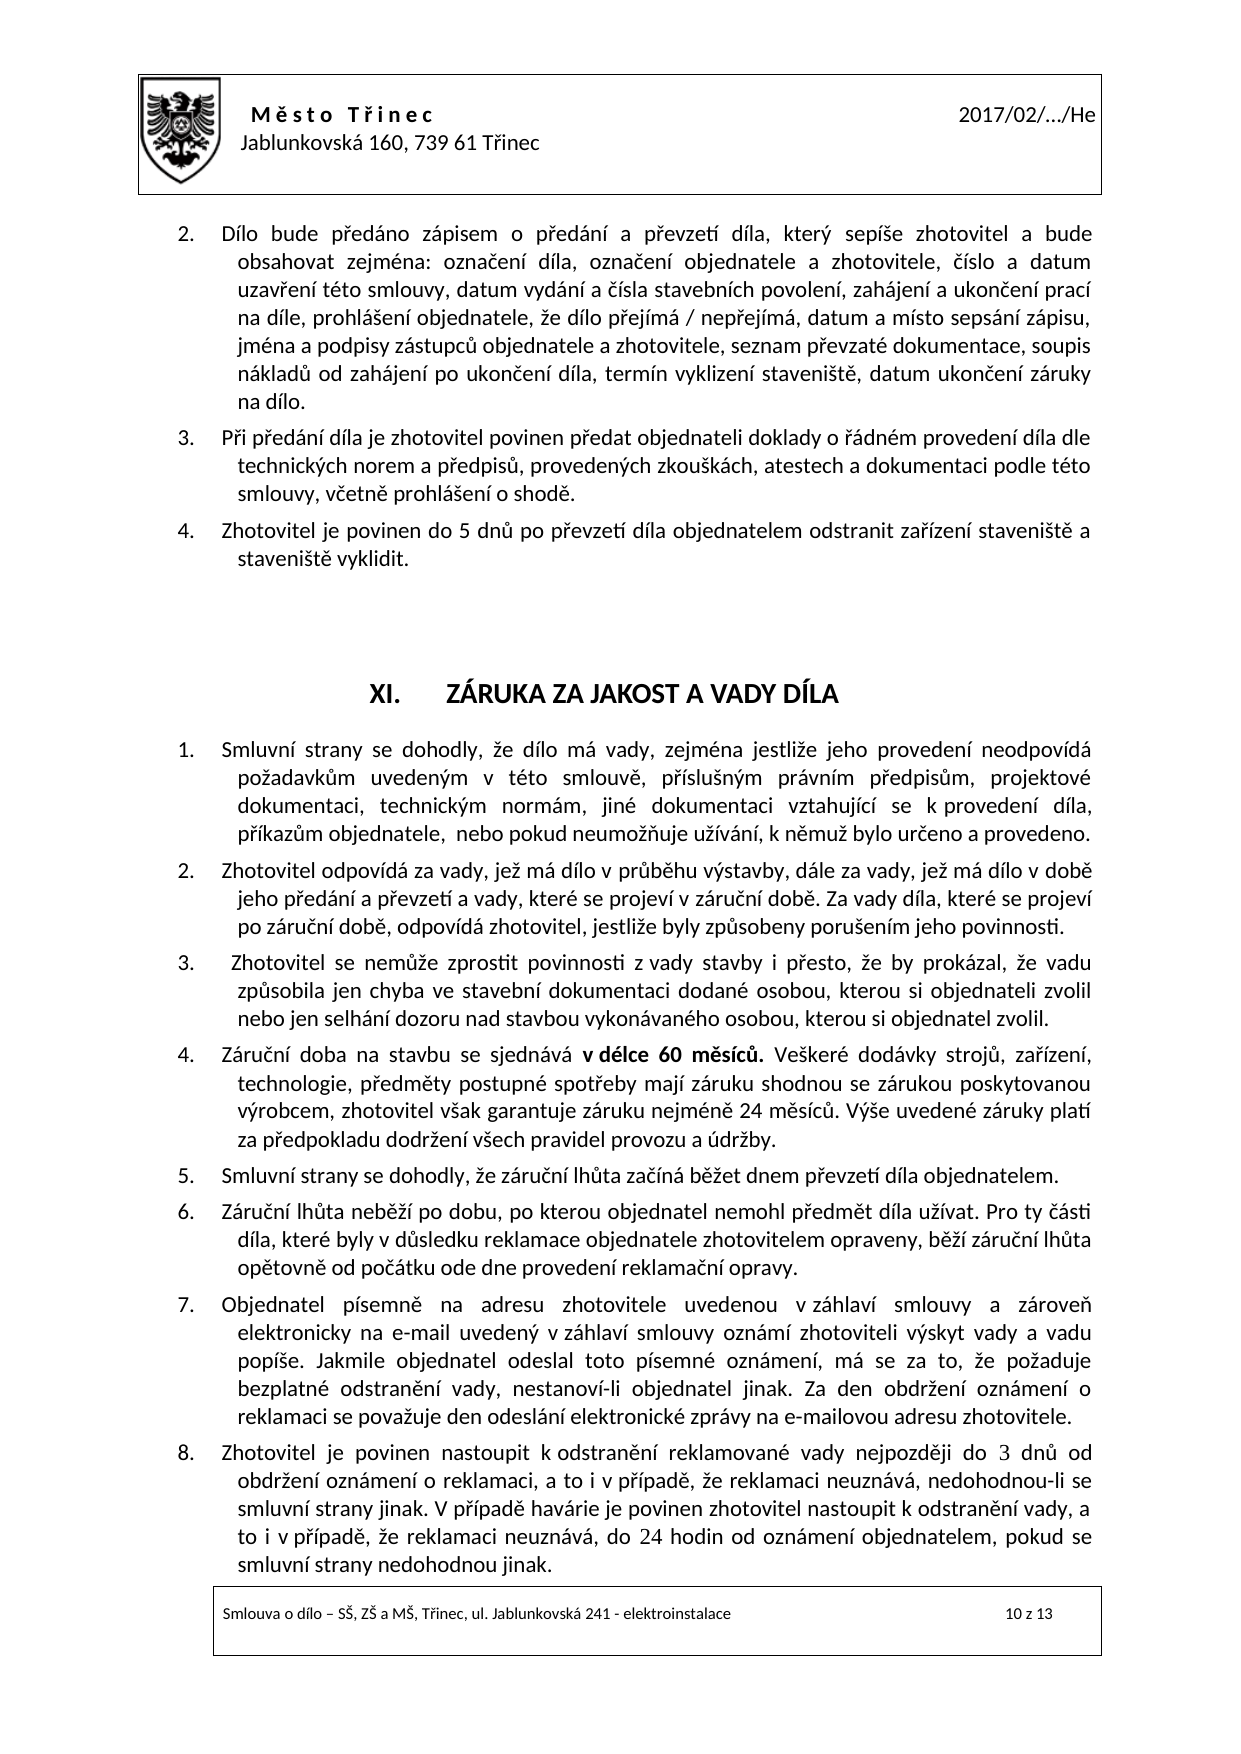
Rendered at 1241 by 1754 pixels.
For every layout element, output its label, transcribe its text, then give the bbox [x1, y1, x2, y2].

subtitle 3. Zhotovitel se nemůže zprostit povinnosti z vady stavby i přesto, že by prokázal, že vadu způsobila jen chyba ve stavební dokumentaci dodané osobou, kterou si objednateli zvolil nebo jen selhání dozoru nad stavbou vykonávaného osobou, kterou si objednatel zvolil. [177, 948, 1093, 1032]
subtitle 7. Objednatel písemně na adresu zhotovitele uvedenou v záhlaví smlouvy a zároveň elektronicky na e-mail uvedený v záhlaví smlouvy oznámí zhotoviteli výskyt vady a vadu popíše. Jakmile objednatel odeslal toto písemné oznámení, má se za to, že požaduje bezplatné odstranění vady, nestanoví-li objednatel jinak. Za den obdržení oznámení o reklamaci se považuje den odeslání elektronické zprávy na e-mailovou adresu zhotovitele. [177, 1290, 1093, 1430]
subtitle ZÁRUKA ZA JAKOST A VADY DÍLA [148, 675, 1093, 710]
subtitle 2. Dílo bude předáno zápisem o předání a převzetí díla, který sepíše zhotovitel a bude obsahovat zejména: označení díla, označení objednatele a zhotovitele, číslo a datum uzavření této smlouvy, datum vydání a čísla stavebních povolení, zahájení a ukončení prací na díle, prohlášení objednatele, že dílo přejímá / nepřejímá, datum a místo sepsání zápisu, jména a podpisy zástupců objednatele a zhotovitele, seznam převzaté dokumentace, soupis nákladů od zahájení po ukončení díla, termín vyklizení staveniště, datum ukončení záruky na dílo. [177, 219, 1093, 415]
subtitle 2. Zhotovitel odpovídá za vady, jež má dílo v průběhu výstavby, dále za vady, jež má dílo v době jeho předání a převzetí a vady, které se projeví v záruční době. Za vady díla, které se projeví po záruční době, odpovídá zhotovitel, jestliže byly způsobeny porušením jeho povinnosti. [177, 856, 1093, 940]
subtitle 6. Záruční lhůta neběží po dobu, po kterou objednatel nemohl předmět díla užívat. Pro ty části díla, které byly v důsledku reklamace objednatele zhotovitelem opraveny, běží záruční lhůta opětovně od počátku ode dne provedení reklamační opravy. [177, 1197, 1093, 1281]
subtitle 5. Smluvní strany se dohodly, že záruční lhůta začíná běžet dnem převzetí díla objednatelem. [177, 1161, 1093, 1189]
subtitle 1. Smluvní strany se dohodly, že dílo má vady, zejména jestliže jeho provedení neodpovídá požadavkům uvedeným v této smlouvě, příslušným právním předpisům, projektové dokumentaci, technickým normám, jiné dokumentaci vztahující se k provedení díla, příkazům objednatele, nebo pokud neumožňuje užívání, k němuž bylo určeno a provedeno. [177, 735, 1093, 847]
subtitle 8. Zhotovitel je povinen nastoupit k odstranění reklamované vady nejpozději do 3 dnů od obdržení oznámení o reklamaci, a to i v případě, že reklamaci neuznává, nedohodnou-li se smluvní strany jinak. V případě havárie je povinen zhotovitel nastoupit k odstranění vady, a to i v případě, že reklamaci neuznává, do 24 hodin od oznámení objednatelem, pokud se smluvní strany nedohodnou jinak. [177, 1438, 1093, 1578]
subtitle 3. Při předání díla je zhotovitel povinen předat objednateli doklady o řádném provedení díla dle technických norem a předpisů, provedených zkouškách, atestech a dokumentaci podle této smlouvy, včetně prohlášení o shodě. [177, 423, 1093, 507]
subtitle 4. Záruční doba na stavbu se sjednává v délce 60 měsíců. Veškeré dodávky strojů, zařízení, technologie, předměty postupné spotřeby mají záruku shodnou se zárukou poskytovanou výrobcem, zhotovitel však garantuje záruku nejméně 24 měsíců. Výše uvedené záruky platí za předpokladu dodržení všech pravidel provozu a údržby. [177, 1041, 1093, 1153]
subtitle 4. Zhotovitel je povinen do 5 dnů po převzetí díla objednatelem odstranit zařízení staveniště a staveniště vyklidit. [177, 516, 1093, 572]
